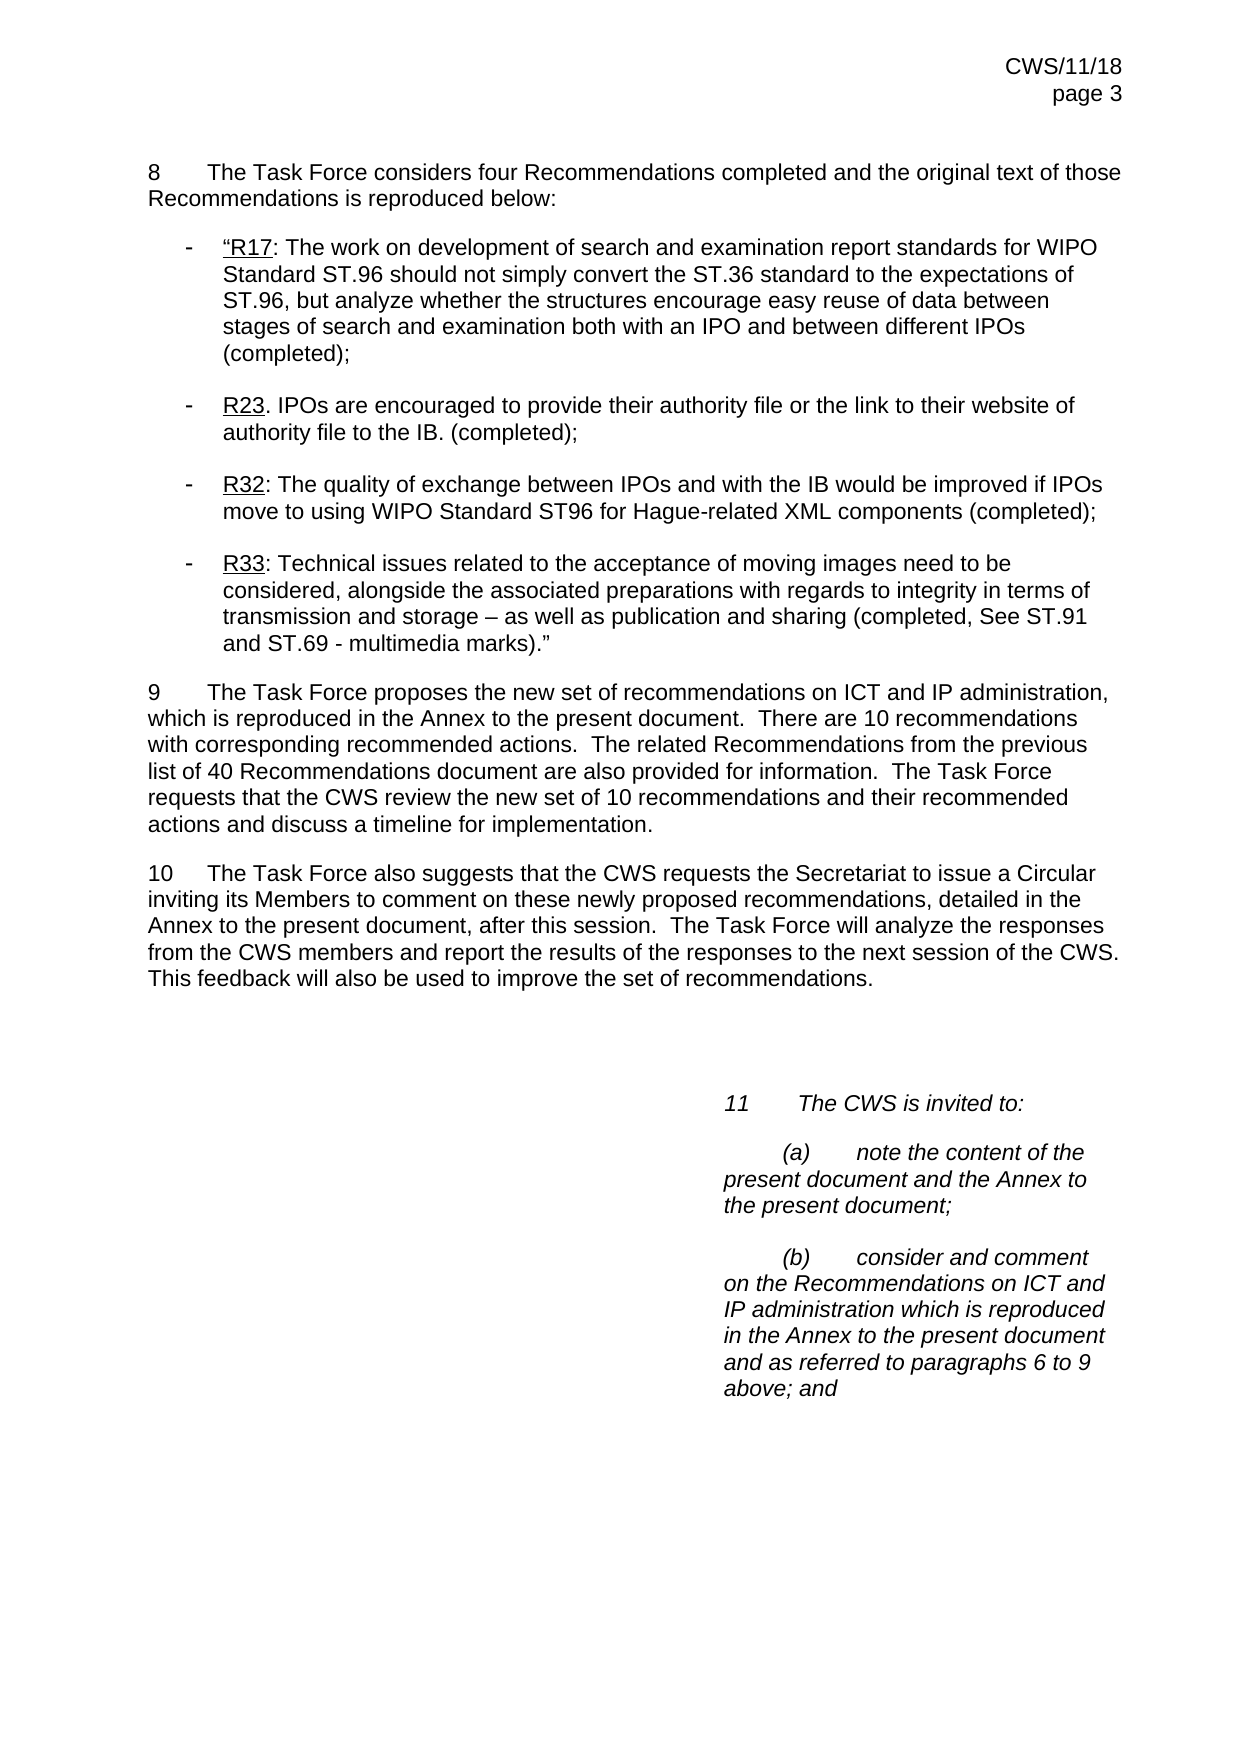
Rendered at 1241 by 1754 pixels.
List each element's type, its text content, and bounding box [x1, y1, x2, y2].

text The Task Force also suggests that the CWS requests the Secretariat to issue a Circular inviting its Members to comment on these newly proposed recommendations, detailed in the Annex to the present document, after this session. The Task Force will analyze the responses from the CWS members and report the results of the responses to the next session of the CWS. This feedback will also be used to improve the set of recommendations. [148, 860, 1122, 992]
list R23. IPOs are encouraged to provide their authority file or the link to their website of authority file to the IB. (completed); [185, 392, 1122, 445]
list note the content of the present document and the Annex to the present document; [724, 1139, 1122, 1218]
list “R17: The work on development of search and examination report standards for WIPO Standard ST.96 should not simply convert the ST.36 standard to the expectations of ST.96, but analyze whether the structures encourage easy reuse of data between stages of search and examination both with an IPO and between different IPOs (completed); [185, 234, 1122, 366]
list R33: Technical issues related to the acceptance of moving images need to be considered, alongside the associated preparations with regards to integrity in terms of transmission and storage – as well as publication and sharing (completed, See ST.91 and ST.69 - multimedia marks).” [185, 550, 1122, 656]
list R32: The quality of exchange between IPOs and with the IB would be improved if IPOs move to using WIPO Standard ST96 for Hague-related XML components (completed); [185, 471, 1122, 524]
text The CWS is invited to: [724, 1090, 1122, 1116]
text The Task Force proposes the new set of recommendations on ICT and IP administration, which is reproduced in the Annex to the present document. There are 10 recommendations with corresponding recommended actions. The related Recommendations from the previous list of 40 Recommendations document are also provided for information. The Task Force requests that the CWS review the new set of 10 recommendations and their recommended actions and discuss a timeline for implementation. [148, 679, 1122, 837]
list consider and comment on the Recommendations on ICT and IP administration which is reproduced in the Annex to the present document and as referred to paragraphs 6 to 9 above; and [724, 1243, 1122, 1533]
text The Task Force considers four Recommendations completed and the original text of those Recommendations is reproduced below: [148, 158, 1122, 211]
